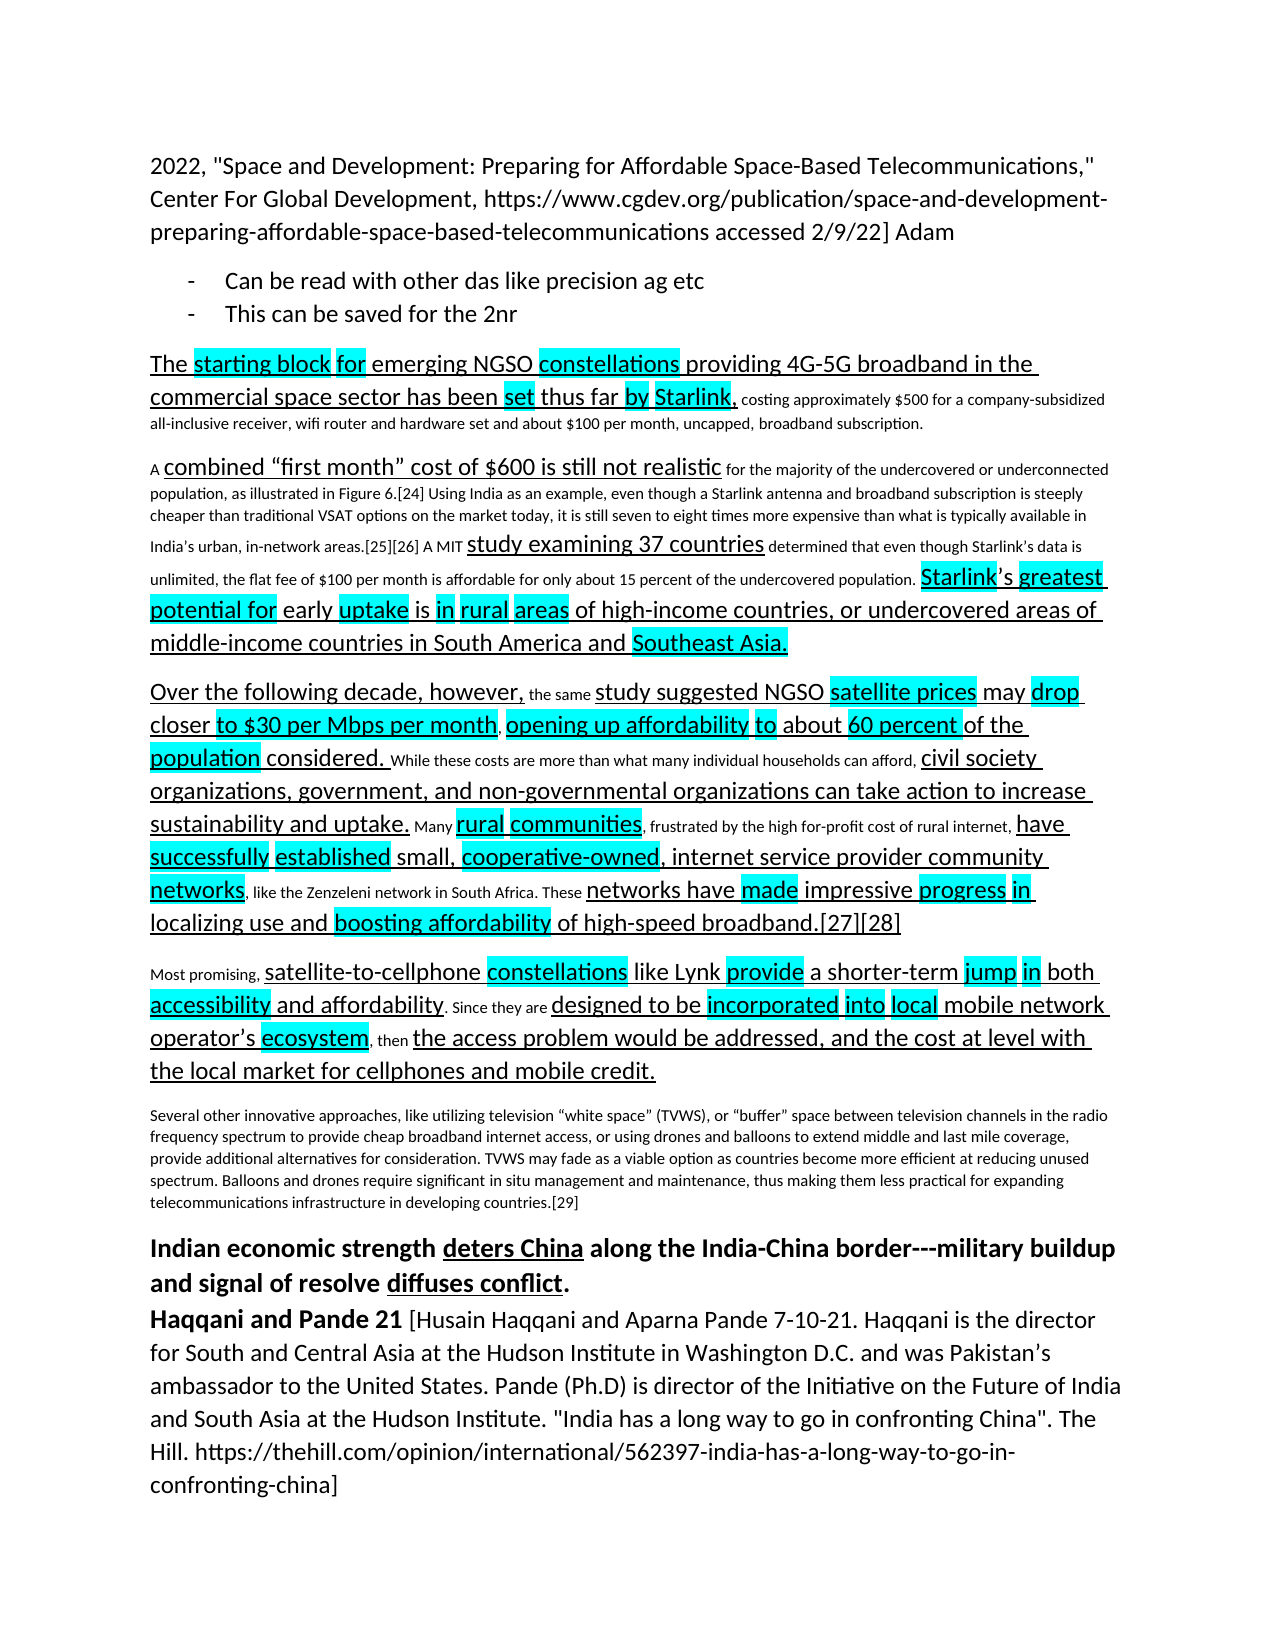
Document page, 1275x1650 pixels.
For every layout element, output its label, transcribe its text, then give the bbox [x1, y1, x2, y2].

text Most promising, satellite-to-cellphone constellations like Lynk provide a shorter-term jump in both accessibility and affordability. Since they are designed to be incorporated into local mobile network operator’s ecosystem, then the access problem would be addressed, and the cost at level with the local market for cellphones and mobile credit. [150, 956, 1125, 1086]
text Several other innovative approaches, like utilizing television “white space” (TVWS), or “buffer” space between television channels in the radio frequency spectrum to provide cheap broadband internet access, or using drones and balloons to extend middle and last mile coverage, provide additional alternatives for consideration. TVWS may fade as a viable option as countries become more efficient at reducing unused spectrum. Balloons and drones require significant in situ management and maintenance, thus making them less practical for expanding telecommunications infrastructure in developing countries.[29] [150, 1105, 1125, 1213]
subtitle Indian economic strength deters China along the India-China border---military buildup and signal of resolve diffuses conflict. [150, 1231, 1125, 1299]
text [150, 150, 1125, 246]
list This can be saved for the 2nr [187, 298, 1125, 329]
text A combined “first month” cost of $600 is still not realistic for the majority of the undercovered or underconnected population, as illustrated in Figure 6.[24] Using India as an example, even though a Starlink antenna and broadband subscription is steeply cheaper than traditional VSAT options on the market today, it is still seven to eight times more expensive than what is typically available in India’s urban, in-network areas.[25][26] A MIT study examining 37 countries determined that even though Starlink’s data is unlimited, the flat fee of $100 per month is affordable for only about 15 percent of the undercovered population. Starlink’s greatest potential for early uptake is in rural areas of high-income countries, or undercovered areas of middle-income countries in South America and Southeast Asia. [150, 451, 1125, 657]
text The starting block for emerging NGSO constellations providing 4G-5G broadband in the commercial space sector has been set thus far by Starlink, costing approximately $500 for a company-subsidized all-inclusive receiver, wifi router and hardware set and about $100 per month, uncapped, broadband subscription. [150, 348, 1125, 433]
list Can be read with other das like precision ag etc [187, 265, 1125, 296]
text Haqqani and Pande 21 [Husain Haqqani and Aparna Pande 7-10-21. Haqqani is the director for South and Central Asia at the Hudson Institute in Washington D.C. and was Pakistan’s ambassador to the United States. Pande (Ph.D) is director of the Initiative on the Future of India and South Asia at the Hudson Institute. "India has a long way to go in confronting China". The Hill. https://thehill.com/opinion/international/562397-india-has-a-long-way-to-go-in-confronting-china] [150, 1302, 1125, 1500]
text Over the following decade, however, the same study suggested NGSO satellite prices may drop closer to $30 per Mbps per month, opening up affordability to about 60 percent of the population considered. While these costs are more than what many individual households can afford, civil society organizations, government, and non-governmental organizations can take action to increase sustainability and uptake. Many rural communities, frustrated by the high for-profit cost of rural internet, have successfully established small, cooperative-owned, internet service provider community networks, like the Zenzeleni network in South Africa. These networks have made impressive progress in localizing use and boosting affordability of high-speed broadband.[27][28] [150, 676, 1125, 937]
